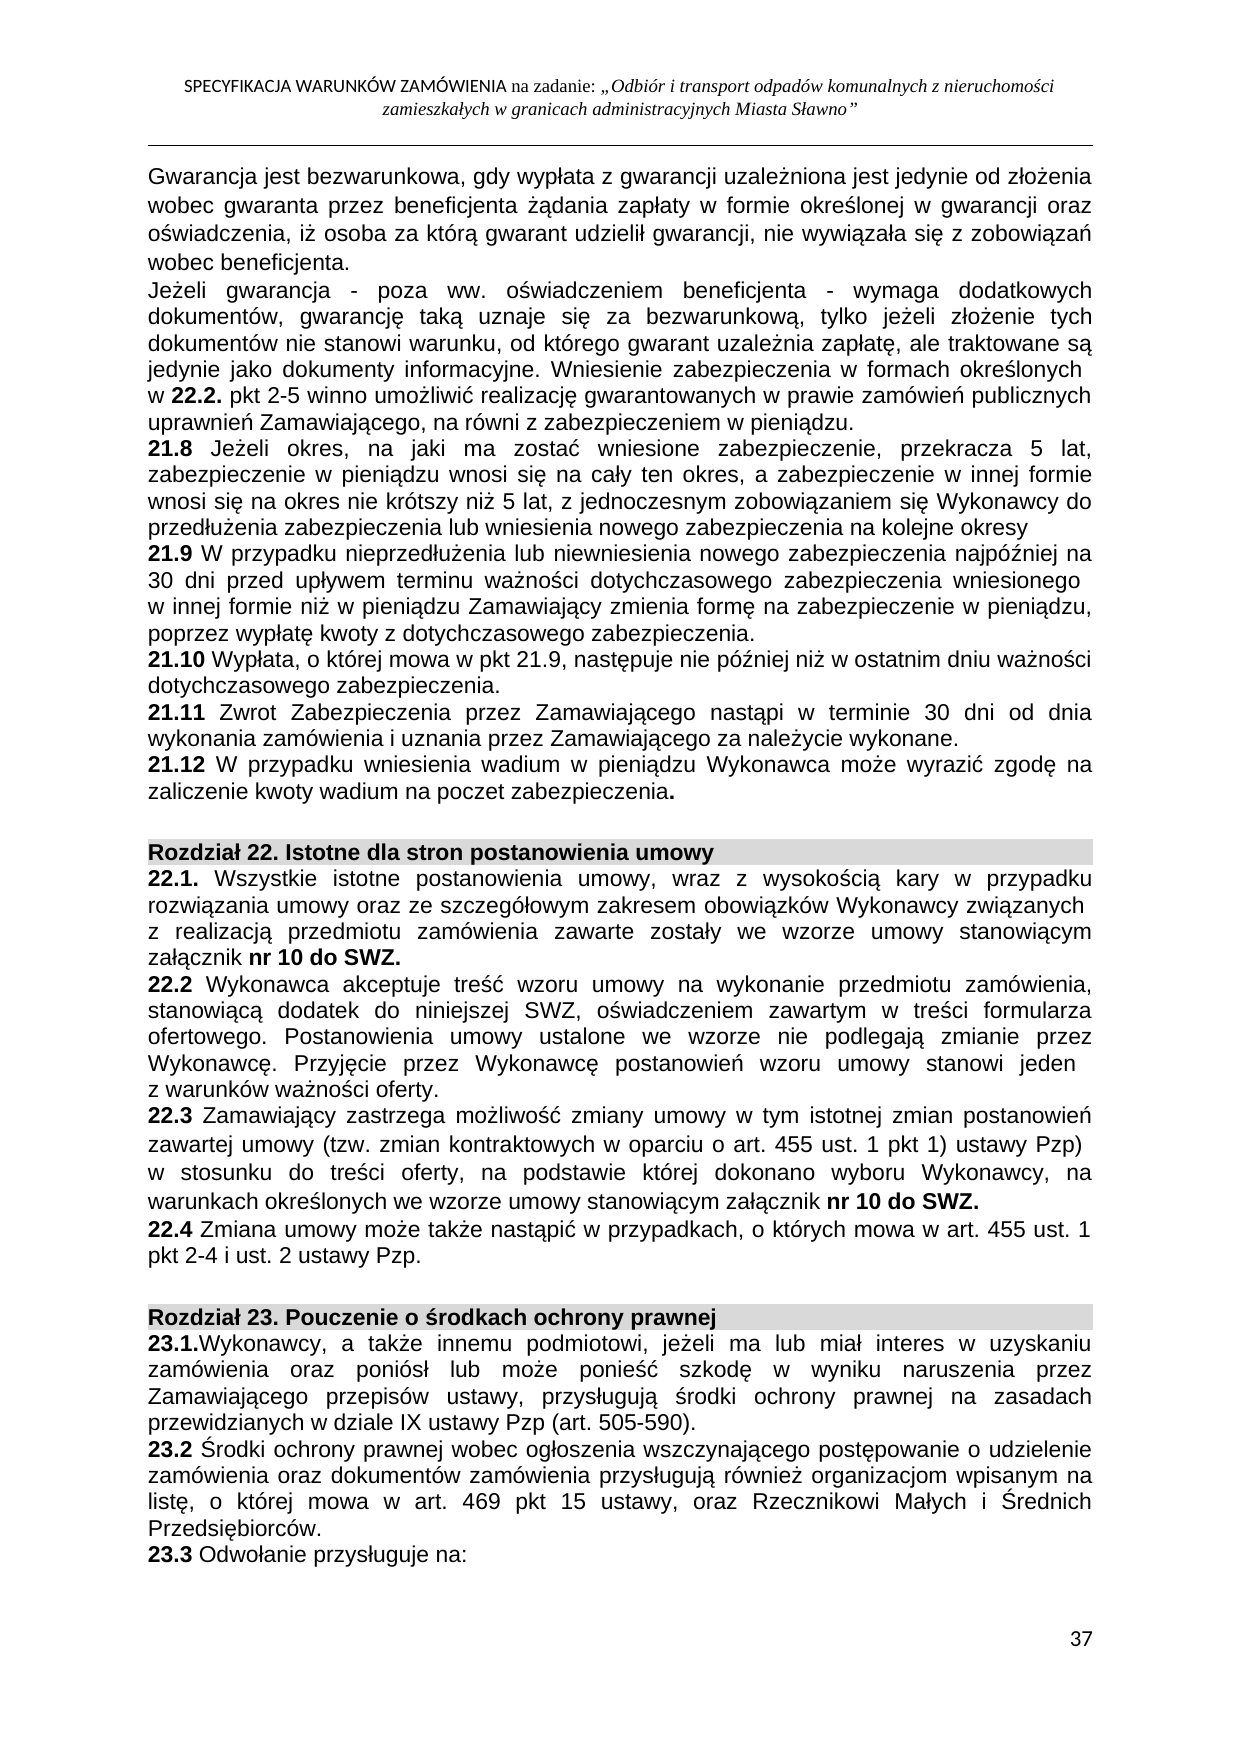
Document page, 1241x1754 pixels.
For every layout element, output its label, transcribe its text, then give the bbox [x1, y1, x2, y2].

text Rozdział 23. Pouczenie o środkach ochrony prawnej [148, 1304, 1093, 1330]
text 22.4 Zmiana umowy może także nastąpić w przypadkach, o których mowa w art. 455 ust. 1 pkt 2-4 i ust. 2 ustawy Pzp. [148, 1216, 1093, 1269]
text 21.12 W przypadku wniesienia wadium w pieniądzu Wykonawca może wyrazić zgodę na zaliczenie kwoty wadium na poczet zabezpieczenia. [148, 751, 1093, 804]
text Rozdział 22. Istotne dla stron postanowienia umowy [148, 839, 1093, 865]
text Jeżeli gwarancja - poza ww. oświadczeniem beneficjenta - wymaga dodatkowych dokumentów, gwarancję taką uznaje się za bezwarunkową, tylko jeżeli złożenie tych dokumentów nie stanowi warunku, od którego gwarant uzależnia zapłatę, ale traktowane są jedynie jako dokumenty informacyjne. Wniesienie zabezpieczenia w formach określonych w 22.2. pkt 2-5 winno umożliwić realizację gwarantowanych w prawie zamówień publicznych uprawnień Zamawiającego, na równi z zabezpieczeniem w pieniądzu. [148, 277, 1093, 435]
text 21.10 Wypłata, o której mowa w pkt 21.9, następuje nie później niż w ostatnim dniu ważności dotychczasowego zabezpieczenia. [148, 646, 1093, 698]
text Gwarancja jest bezwarunkowa, gdy wypłata z gwarancji uzależniona jest jedynie od złożenia wobec gwaranta przez beneficjenta żądania zapłaty w formie określonej w gwarancji oraz oświadczenia, iż osoba za którą gwarant udzielił gwarancji, nie wywiązała się z zobowiązań wobec beneficjenta. [148, 163, 1093, 275]
text 23.2 Środki ochrony prawnej wobec ogłoszenia wszczynającego postępowanie o udzielenie zamówienia oraz dokumentów zamówienia przysługują również organizacjom wpisanym na listę, o której mowa w art. 469 pkt 15 ustawy, oraz Rzecznikowi Małych i Średnich Przedsiębiorców. [148, 1436, 1093, 1541]
text 21.8 Jeżeli okres, na jaki ma zostać wniesione zabezpieczenie, przekracza 5 lat, zabezpieczenie w pieniądzu wnosi się na cały ten okres, a zabezpieczenie w innej formie wnosi się na okres nie krótszy niż 5 lat, z jednoczesnym zobowiązaniem się Wykonawcy do przedłużenia zabezpieczenia lub wniesienia nowego zabezpieczenia na kolejne okresy [148, 435, 1093, 540]
text 22.1. Wszystkie istotne postanowienia umowy, wraz z wysokością kary w przypadku rozwiązania umowy oraz ze szczegółowym zakresem obowiązków Wykonawcy związanych z realizacją przedmiotu zamówienia zawarte zostały we wzorze umowy stanowiącym załącznik nr 10 do SWZ. [148, 865, 1093, 971]
text 21.9 W przypadku nieprzedłużenia lub niewniesienia nowego zabezpieczenia najpóźniej na 30 dni przed upływem terminu ważności dotychczasowego zabezpieczenia wniesionego w innej formie niż w pieniądzu Zamawiający zmienia formę na zabezpieczenie w pieniądzu, poprzez wypłatę kwoty z dotychczasowego zabezpieczenia. [148, 540, 1093, 646]
text 22.3 Zamawiający zastrzega możliwość zmiany umowy w tym istotnej zmian postanowień zawartej umowy (tzw. zmian kontraktowych w oparciu o art. 455 ust. 1 pkt 1) ustawy Pzp) w stosunku do treści oferty, na podstawie której dokonano wyboru Wykonawcy, na warunkach określonych we wzorze umowy stanowiącym załącznik nr 10 do SWZ. [148, 1102, 1093, 1214]
text 23.3 Odwołanie przysługuje na: [148, 1541, 1093, 1567]
text 23.1.Wykonawcy, a także innemu podmiotowi, jeżeli ma lub miał interes w uzyskaniu zamówienia oraz poniósł lub może ponieść szkodę w wyniku naruszenia przez Zamawiającego przepisów ustawy, przysługują środki ochrony prawnej na zasadach przewidzianych w dziale IX ustawy Pzp (art. 505-590). [148, 1330, 1093, 1436]
text 22.2 Wykonawca akceptuje treść wzoru umowy na wykonanie przedmiotu zamówienia, stanowiącą dodatek do niniejszej SWZ, oświadczeniem zawartym w treści formularza ofertowego. Postanowienia umowy ustalone we wzorze nie podlegają zmianie przez Wykonawcę. Przyjęcie przez Wykonawcę postanowień wzoru umowy stanowi jeden z warunków ważności oferty. [148, 971, 1093, 1102]
text 21.11 Zwrot Zabezpieczenia przez Zamawiającego nastąpi w terminie 30 dni od dnia wykonania zamówienia i uznania przez Zamawiającego za należycie wykonane. [148, 698, 1093, 751]
